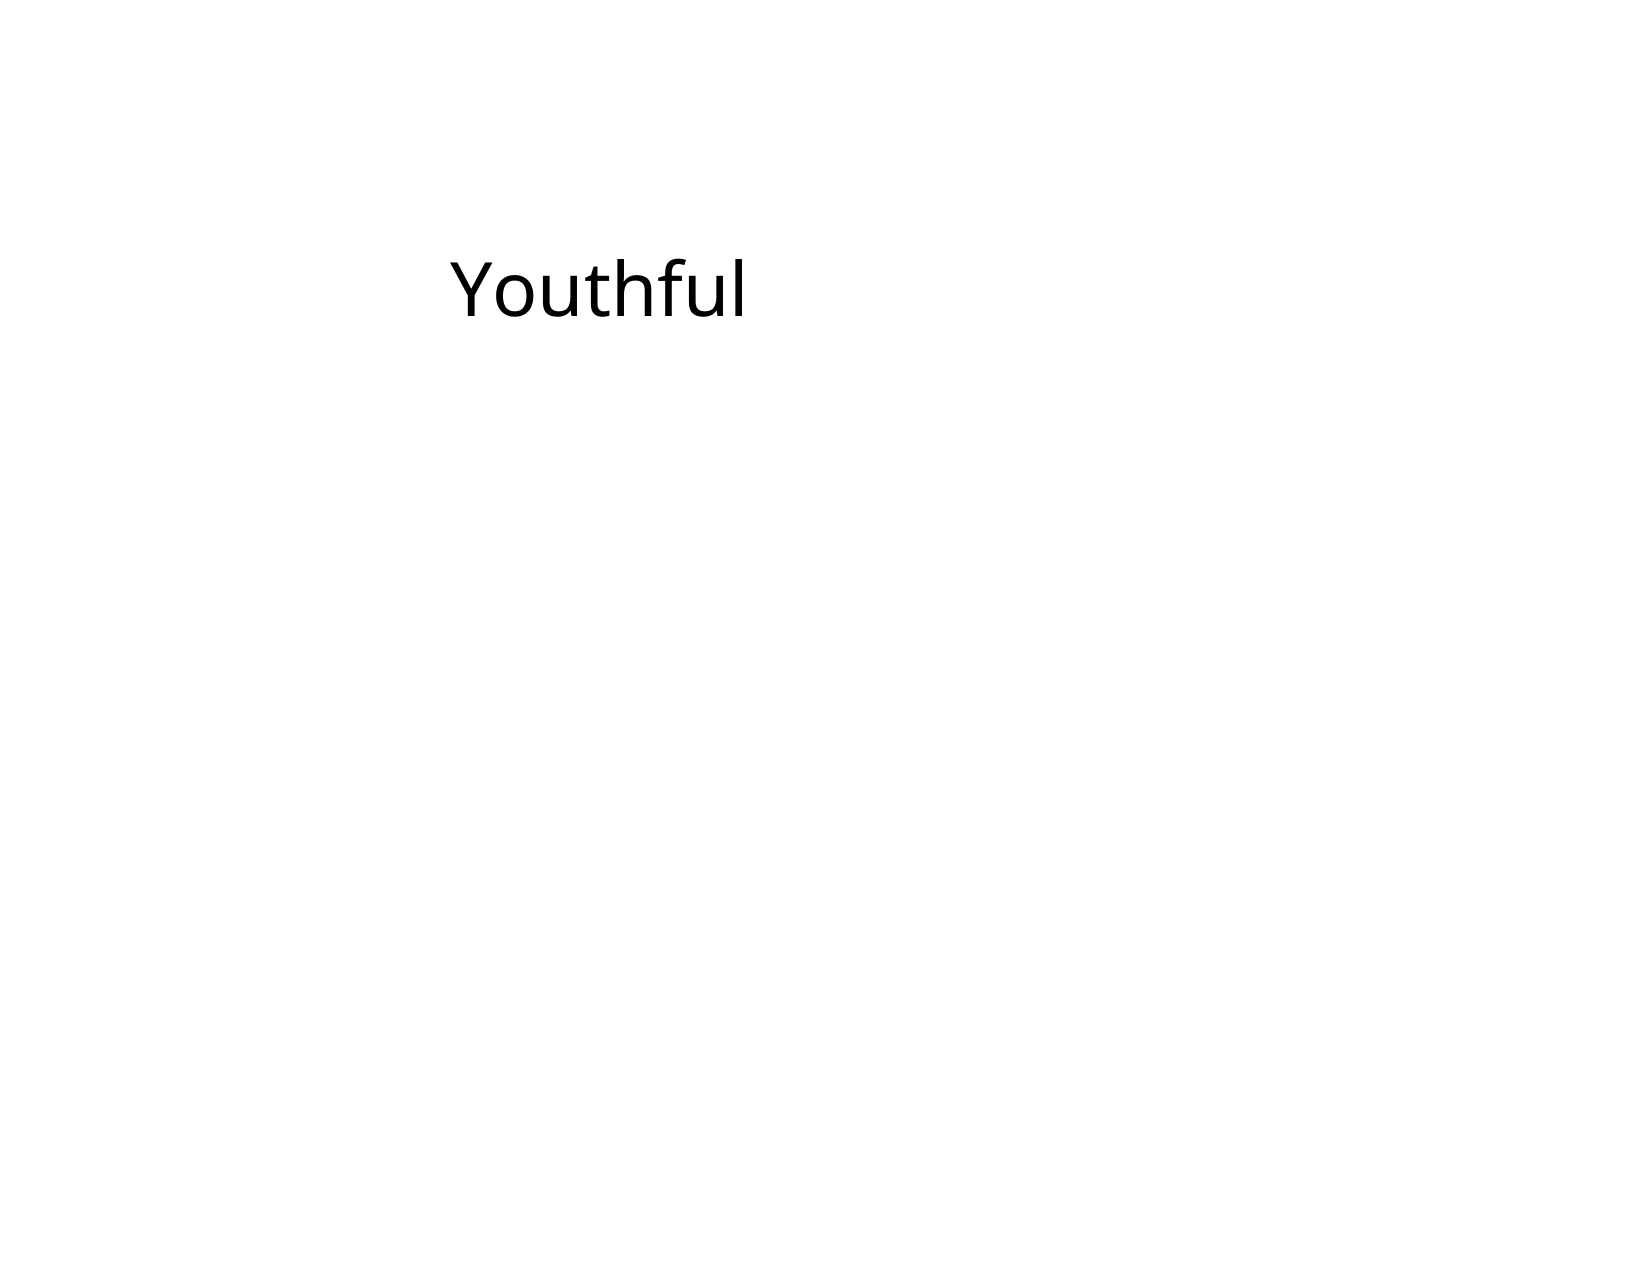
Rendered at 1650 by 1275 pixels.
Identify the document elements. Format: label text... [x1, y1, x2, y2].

text Youthful [375, 236, 1500, 338]
